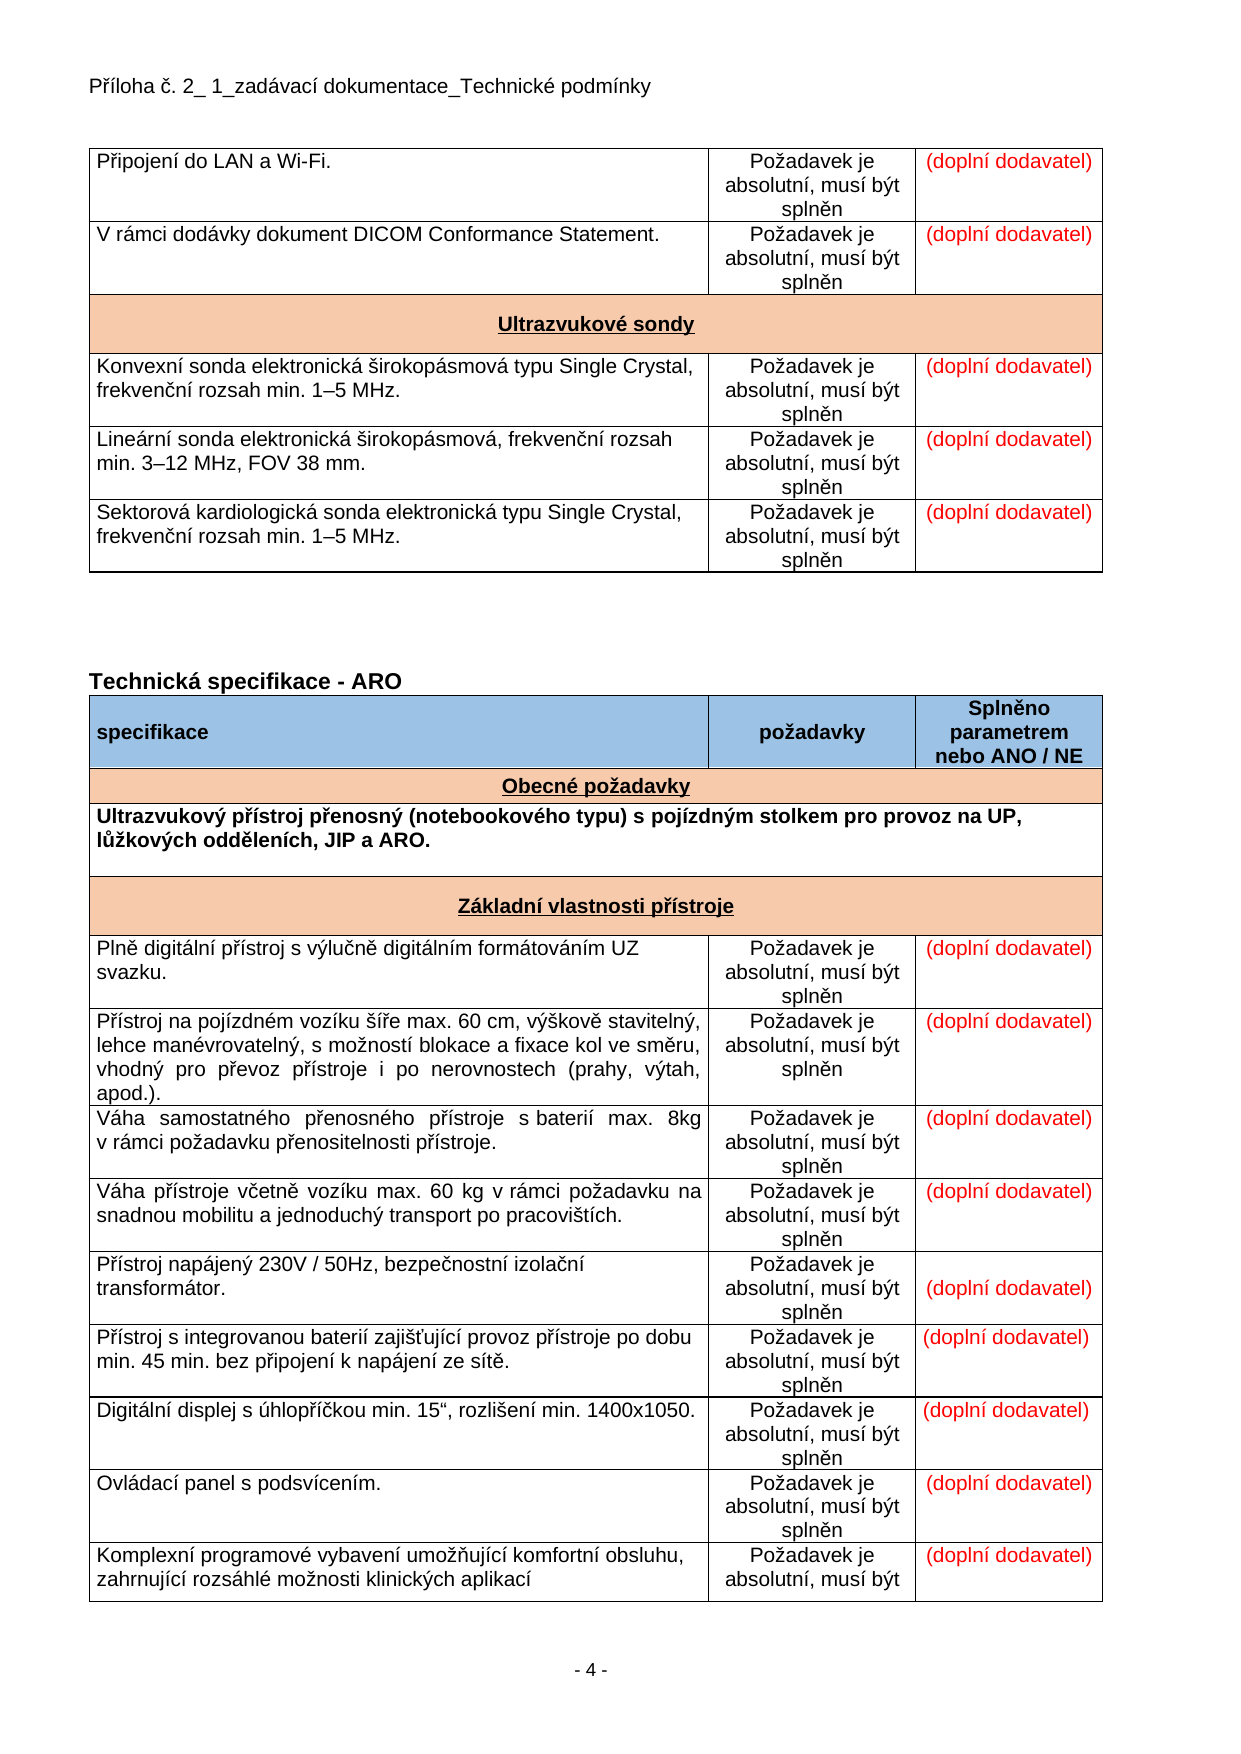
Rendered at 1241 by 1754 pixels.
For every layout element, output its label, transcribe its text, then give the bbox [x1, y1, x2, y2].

table_cell (doplní dodavatel) [916, 1106, 1102, 1178]
table_cell Digitální displej s úhlopříčkou min. 15“, rozlišení min. 1400x1050. [90, 1398, 708, 1469]
table_cell Váha přístroje včetně vozíku max. 60 kg v rámci požadavku na snadnou mobilitu a jednoduchý transport po pracovištích. [90, 1179, 708, 1251]
table_cell (doplní dodavatel) [916, 1470, 1102, 1542]
table_cell Přístroj s integrovanou baterií zajišťující provoz přístroje po dobu min. 45 min. bez připojení k napájení ze sítě. [90, 1325, 708, 1396]
table_cell (doplní dodavatel) [916, 1252, 1102, 1323]
table_cell Ultrazvukový přístroj přenosný (notebookového typu) s pojízdným stolkem pro provoz na UP, lůžkových odděleních, JIP a ARO. [90, 804, 1102, 876]
table_cell (doplní dodavatel) [916, 1543, 1102, 1601]
table_cell Požadavek je absolutní, musí být splněn [709, 1106, 915, 1178]
table_cell Požadavek je absolutní, musí být splněn [709, 427, 915, 498]
table_cell V rámci dodávky dokument DICOM Conformance Statement. [90, 222, 708, 293]
table_header Splněno parametrem nebo ANO / NE [916, 696, 1102, 767]
table_cell (doplní dodavatel) [916, 1325, 1102, 1396]
table_cell Obecné požadavky [90, 769, 1102, 803]
text Technická specifikace - ARO [89, 668, 1093, 694]
table_cell Požadavek je absolutní, musí být splněn [709, 1009, 915, 1105]
table_cell Ultrazvukové sondy [90, 295, 1102, 353]
table_cell (doplní dodavatel) [916, 1009, 1102, 1105]
table_cell (doplní dodavatel) [916, 1398, 1102, 1469]
table_cell (doplní dodavatel) [916, 500, 1102, 571]
table_cell Požadavek je absolutní, musí být splněn [709, 936, 915, 1008]
table_cell Přístroj napájený 230V / 50Hz, bezpečnostní izolační transformátor. [90, 1252, 708, 1323]
table_cell Konvexní sonda elektronická širokopásmová typu Single Crystal, frekvenční rozsah min. 1–5 MHz. [90, 354, 708, 426]
table_cell (doplní dodavatel) [916, 149, 1102, 221]
table_cell (doplní dodavatel) [916, 427, 1102, 498]
table_cell Požadavek je absolutní, musí být splněn [709, 500, 915, 571]
table_cell (doplní dodavatel) [916, 936, 1102, 1008]
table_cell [90, 1543, 708, 1601]
table_cell Požadavek je absolutní, musí být splněn [709, 1398, 915, 1469]
table_header specifikace [90, 696, 708, 767]
table_cell Váha samostatného přenosného přístroje s baterií max. 8kg v rámci požadavku přenositelnosti přístroje. [90, 1106, 708, 1178]
table_cell Ovládací panel s podsvícením. [90, 1470, 708, 1542]
table_cell Sektorová kardiologická sonda elektronická typu Single Crystal, frekvenční rozsah min. 1–5 MHz. [90, 500, 708, 571]
table_cell Požadavek je absolutní, musí být splněn [709, 354, 915, 426]
table_cell (doplní dodavatel) [916, 354, 1102, 426]
table_cell Požadavek je absolutní, musí být splněn [709, 1179, 915, 1251]
table_cell Požadavek je absolutní, musí být splněn [709, 1325, 915, 1396]
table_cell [709, 149, 915, 221]
table_header požadavky [709, 696, 915, 767]
table_cell (doplní dodavatel) [916, 1179, 1102, 1251]
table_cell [709, 1543, 915, 1601]
table_cell (doplní dodavatel) [916, 222, 1102, 293]
table_cell Lineární sonda elektronická širokopásmová, frekvenční rozsah min. 3–12 MHz, FOV 38 mm. [90, 427, 708, 498]
table_cell Požadavek je absolutní, musí být splněn [709, 222, 915, 293]
table_cell Připojení do LAN a Wi-Fi. [90, 149, 708, 221]
table_cell Přístroj na pojízdném vozíku šíře max. 60 cm, výškově stavitelný, lehce manévrovatelný, s možností blokace a fixace kol ve směru, vhodný pro převoz přístroje i po nerovnostech (prahy, výtah, apod.). [90, 1009, 708, 1105]
table_cell Základní vlastnosti přístroje [90, 877, 1102, 935]
table_cell Požadavek je absolutní, musí být splněn [709, 1252, 915, 1323]
table_cell Plně digitální přístroj s výlučně digitálním formátováním UZ svazku. [90, 936, 708, 1008]
table_cell Požadavek je absolutní, musí být splněn [709, 1470, 915, 1542]
